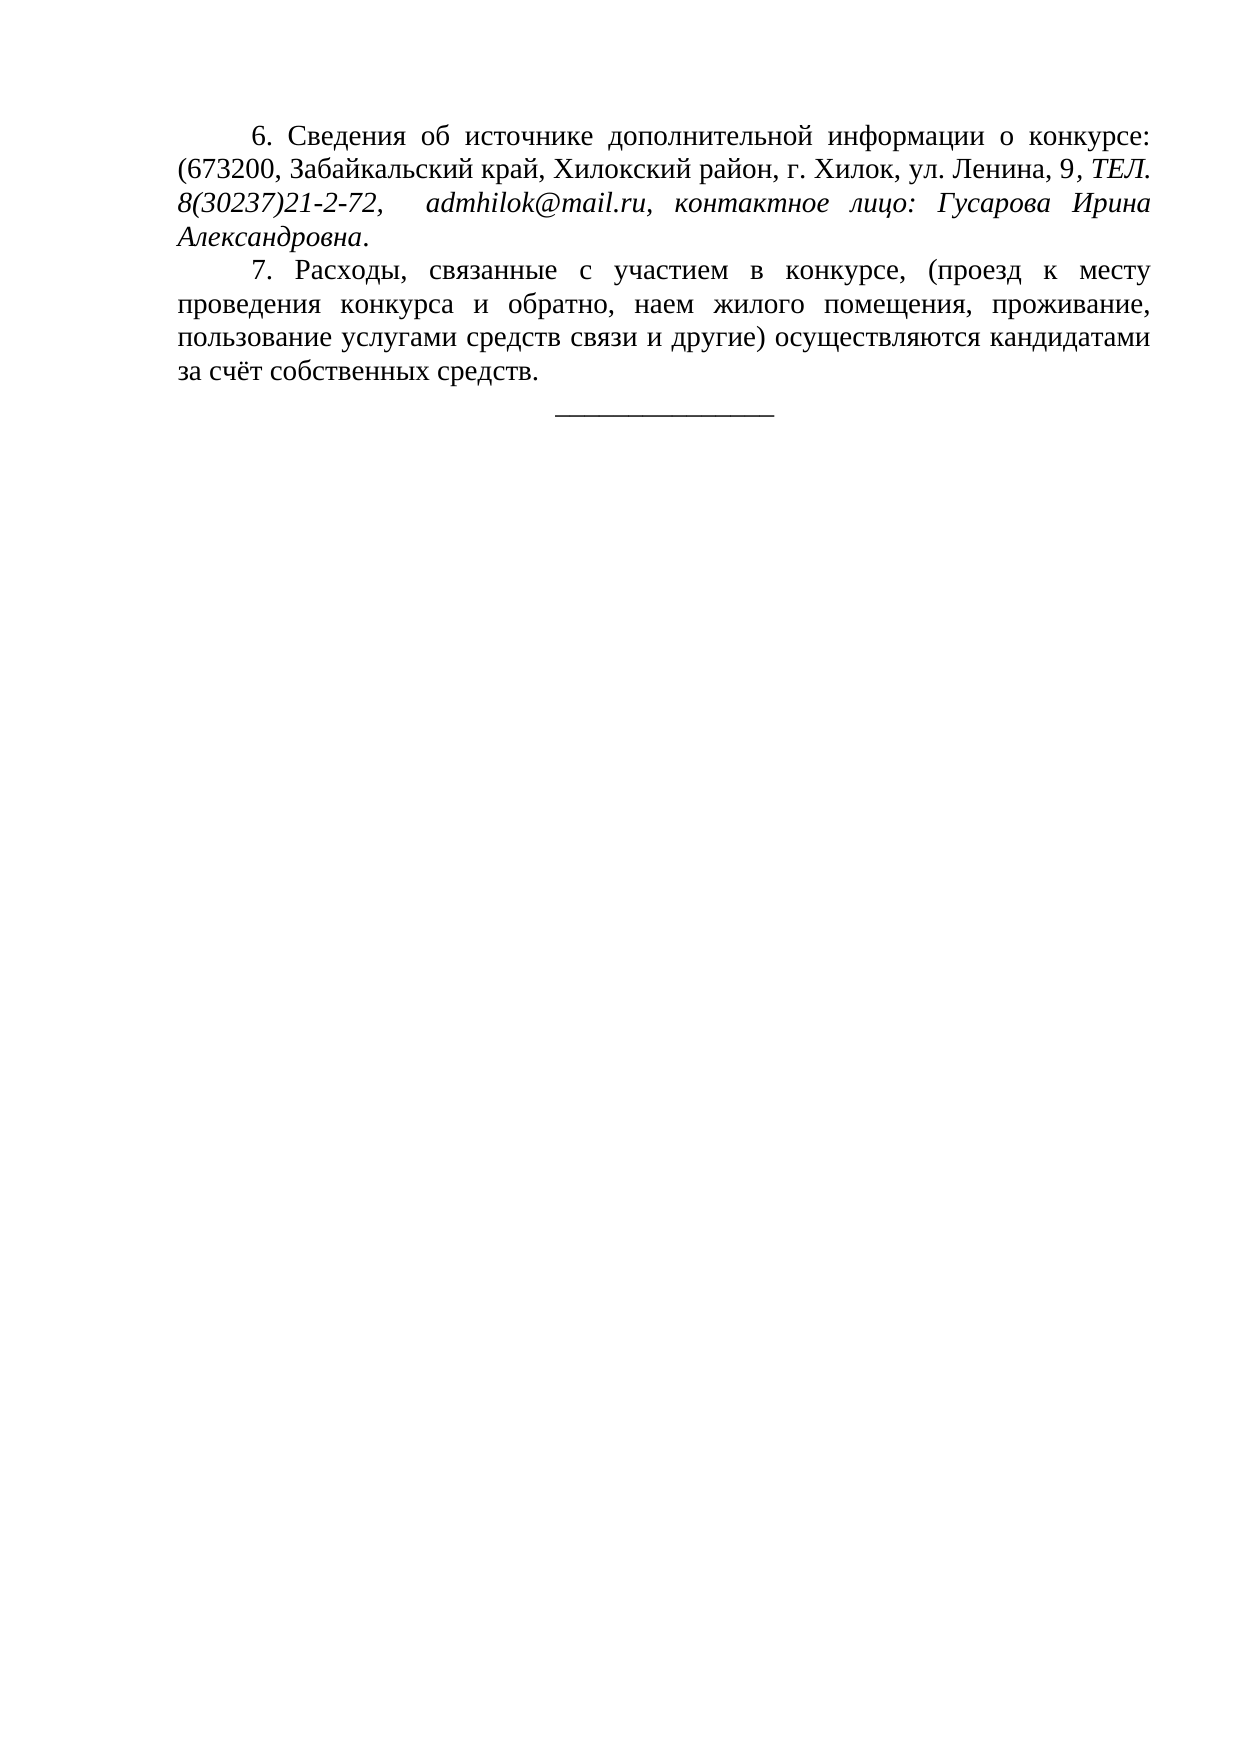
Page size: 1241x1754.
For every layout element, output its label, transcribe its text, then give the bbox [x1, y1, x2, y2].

text _______________ [177, 386, 1152, 420]
text 6. Сведения об источнике дополнительной информации о конкурсе: (673200, Забайкальский край, Хилокский район, г. Хилок, ул. Ленина, 9, ТЕЛ. 8(30237)21-2-72, admhilok@mail.ru, контактное лицо: Гусарова Ирина Александровна. [177, 118, 1152, 252]
text 7. Расходы, связанные с участием в конкурсе, (проезд к месту проведения конкурса и обратно, наем жилого помещения, проживание, пользование услугами средств связи и другие) осуществляются кандидатами за счёт собственных средств. [177, 252, 1152, 386]
